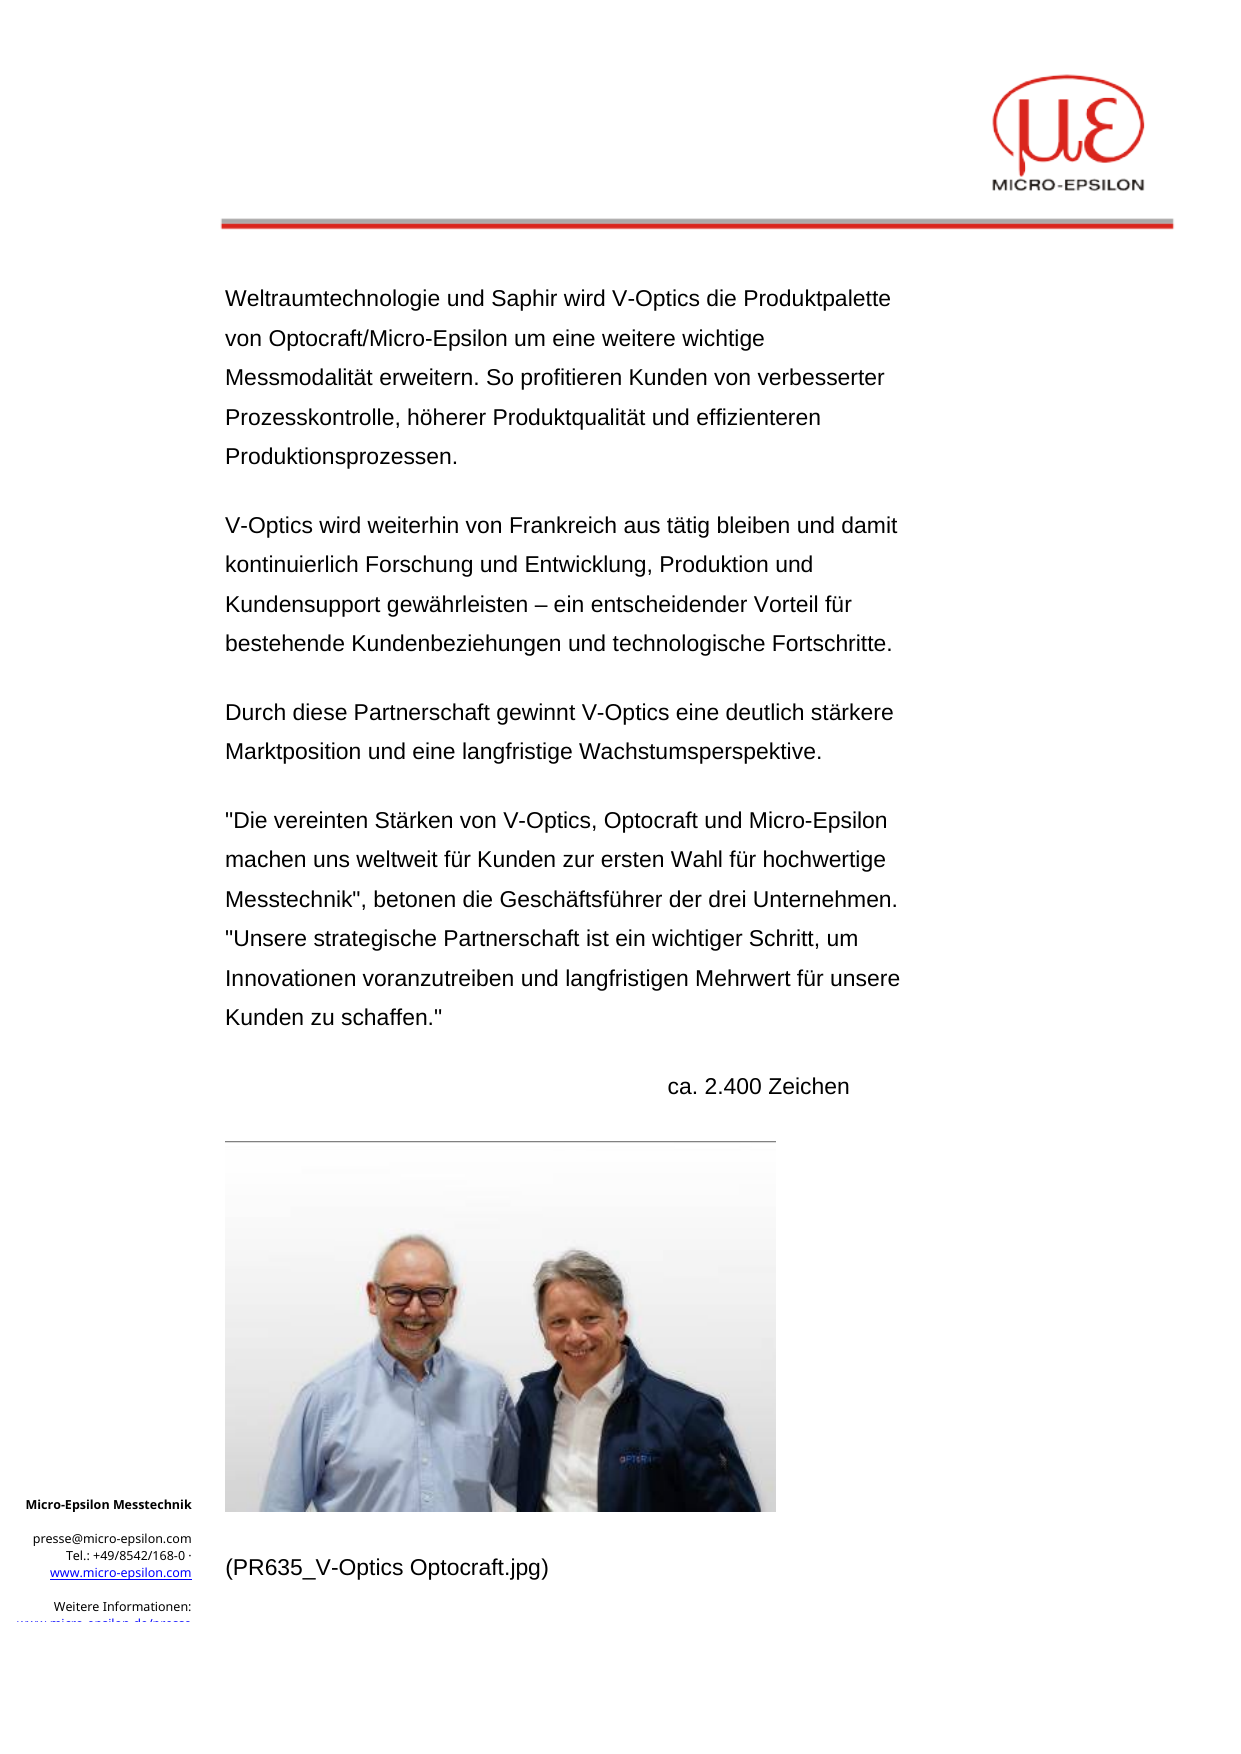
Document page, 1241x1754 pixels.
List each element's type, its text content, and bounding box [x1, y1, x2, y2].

text "Die vereinten Stärken von V-Optics, Optocraft und Micro-Epsilon machen uns weltweit für Kunden zur ersten Wahl für hochwertige Messtechnik", betonen die Geschäftsführer der drei Unternehmen. "Unsere strategische Partnerschaft ist ein wichtiger Schritt, um Innovationen voranzutreiben und langfristigen Mehrwert für unsere Kunden zu schaffen." [225, 807, 919, 1031]
text ca. 2.400 Zeichen [594, 1073, 919, 1099]
text (PR635_V-Optics Optocraft.jpg) [541, 1554, 919, 1580]
text V-Optics wird weiterhin von Frankreich aus tätig bleiben und damit kontinuierlich Forschung und Entwicklung, Produktion und Kundensupport gewährleisten – ein entscheidender Vorteil für bestehende Kundenbeziehungen und technologische Fortschritte. [225, 512, 919, 656]
text Weltraumtechnologie und Saphir wird V-Optics die Produktpalette von Optocraft/Micro-Epsilon um eine weitere wichtige Messmodalität erweitern. So profitieren Kunden von verbesserter Prozesskontrolle, höherer Produktqualität und effizienteren Produktionsprozessen. [225, 285, 919, 469]
picture [225, 1141, 776, 1512]
text Durch diese Partnerschaft gewinnt V-Optics eine deutlich stärkere Marktposition und eine langfristige Wachstumsperspektive. [225, 699, 919, 764]
